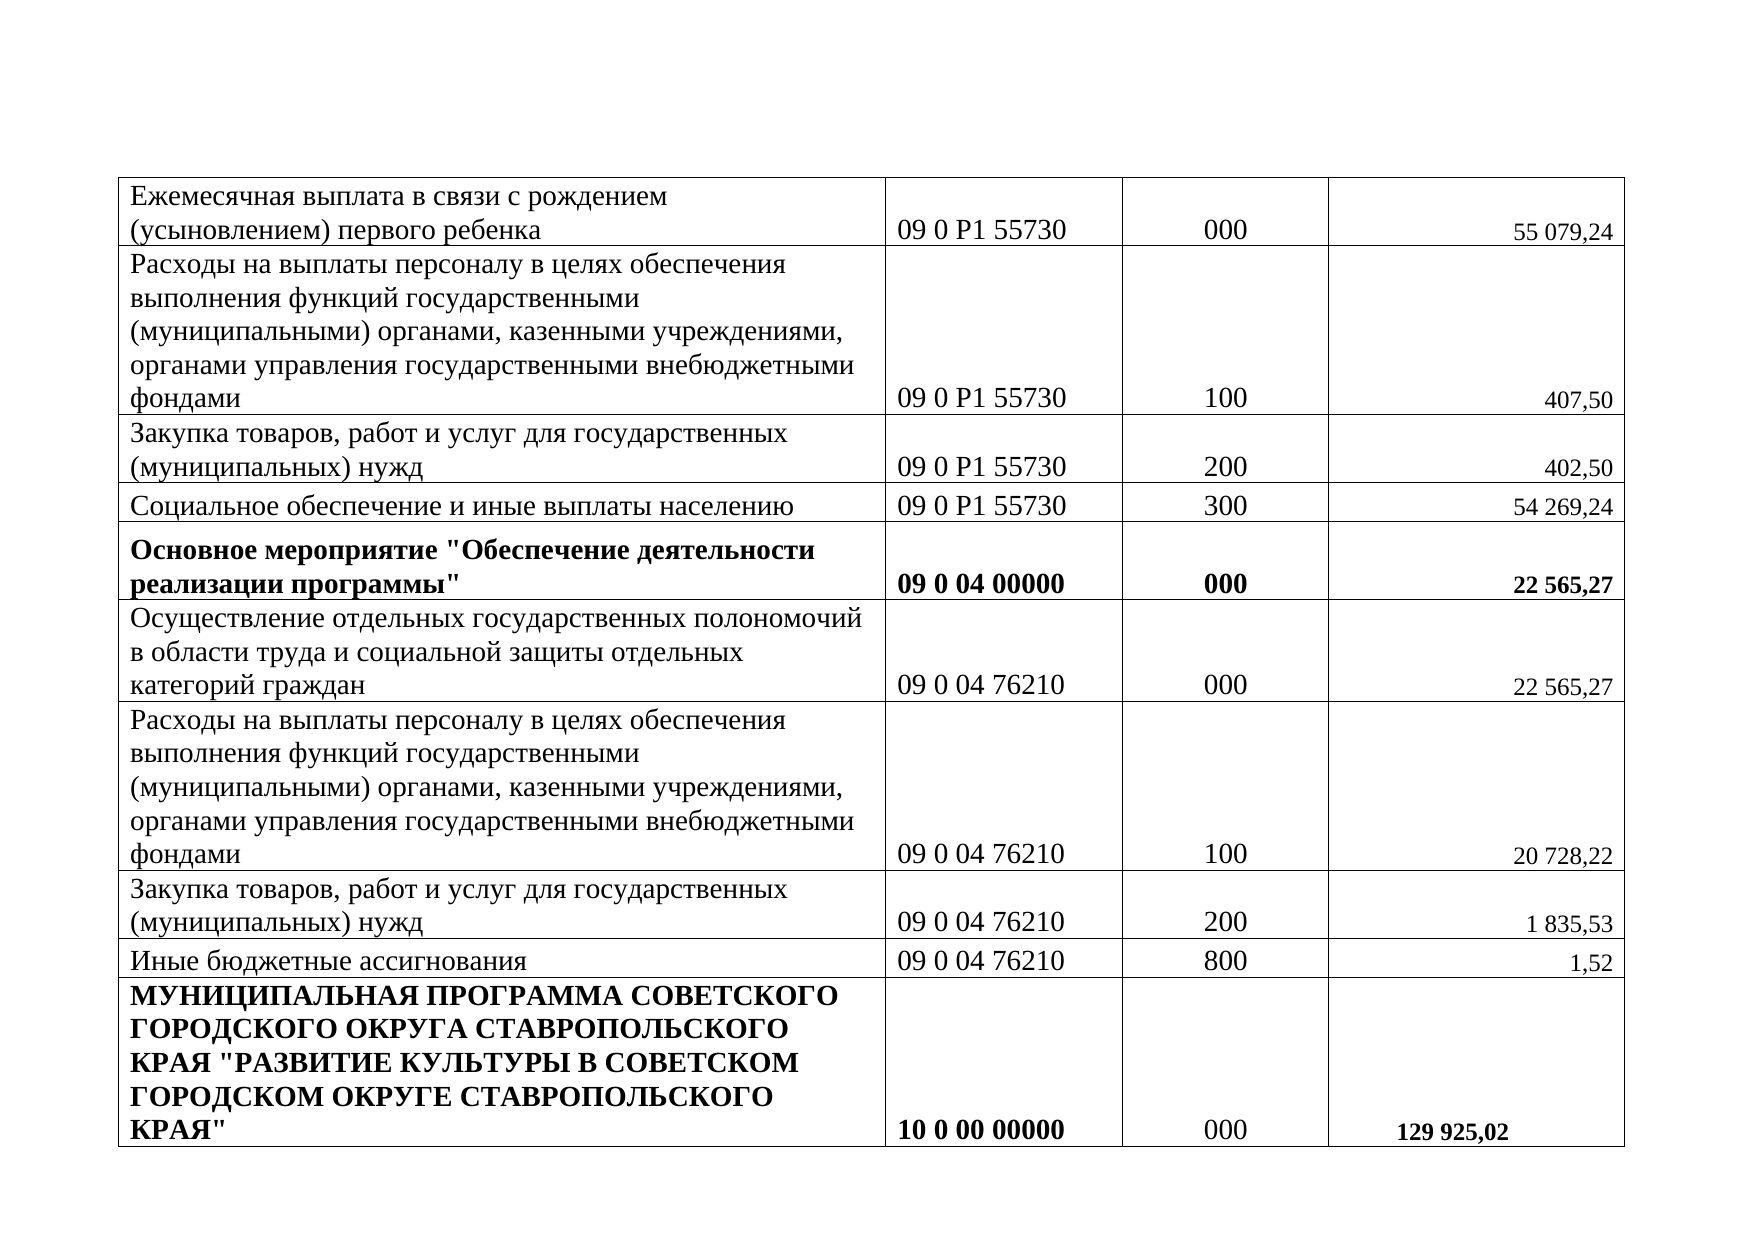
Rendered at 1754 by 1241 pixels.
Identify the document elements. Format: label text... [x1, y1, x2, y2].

table_cell Расходы на выплаты персоналу в целях обеспечения выполнения функций государственными (муниципальными) органами, казенными учреждениями, органами управления государственными внебюджетными фондами [119, 702, 885, 870]
table_cell 09 0 04 76210 [886, 939, 1122, 977]
table_cell МУНИЦИПАЛЬНАЯ ПРОГРАММА СОВЕТСКОГО ГОРОДСКОГО ОКРУГА СТАВРОПОЛЬСКОГО КРАЯ "РАЗВИТИЕ КУЛЬТУРЫ В СОВЕТСКОМ ГОРОДСКОМ ОКРУГЕ СТАВРОПОЛЬСКОГО КРАЯ" [119, 978, 885, 1146]
table_cell 100 [1123, 246, 1328, 414]
table_cell 402,50 [1329, 415, 1624, 482]
table_cell 22 565,27 [1329, 522, 1624, 599]
table_cell 09 0 04 76210 [886, 871, 1122, 938]
table_cell 200 [1123, 871, 1328, 938]
table_cell 09 0 Р1 55730 [886, 246, 1122, 414]
table_cell 1 835,53 [1329, 871, 1624, 938]
table_cell 09 0 04 00000 [886, 522, 1122, 599]
table_cell 10 0 00 00000 [886, 978, 1122, 1146]
table_cell 09 0 Р1 55730 [886, 178, 1122, 245]
table_cell 129 925,02 [1329, 978, 1624, 1146]
table_cell Осуществление отдельных государственных полономочий в области труда и социальной защиты отдельных категорий граждан [119, 600, 885, 701]
table_cell Социальное обеспечение и иные выплаты населению [119, 483, 885, 521]
table_cell 000 [1123, 978, 1328, 1146]
table_cell 20 728,22 [1329, 702, 1624, 870]
table_cell 54 269,24 [1329, 483, 1624, 521]
table_cell Основное мероприятие "Обеспечение деятельности реализации программы" [119, 522, 885, 599]
table_cell 200 [1123, 415, 1328, 482]
table_cell 407,50 [1329, 246, 1624, 414]
table_cell 22 565,27 [1329, 600, 1624, 701]
table_cell 09 0 Р1 55730 [886, 415, 1122, 482]
table_cell 1,52 [1329, 939, 1624, 977]
table_cell 100 [1123, 702, 1328, 870]
table_cell Закупка товаров, работ и услуг для государственных (муниципальных) нужд [119, 871, 885, 938]
table_cell 300 [1123, 483, 1328, 521]
table_cell 55 079,24 [1329, 178, 1624, 245]
table_cell 000 [1123, 522, 1328, 599]
table_cell Ежемесячная выплата в связи с рождением (усыновлением) первого ребенка [119, 178, 885, 245]
table_cell 09 0 04 76210 [886, 600, 1122, 701]
table_cell Расходы на выплаты персоналу в целях обеспечения выполнения функций государственными (муниципальными) органами, казенными учреждениями, органами управления государственными внебюджетными фондами [119, 246, 885, 414]
table_cell 09 0 04 76210 [886, 702, 1122, 870]
table_cell Иные бюджетные ассигнования [119, 939, 885, 977]
table_cell 000 [1123, 600, 1328, 701]
table_cell 000 [1123, 178, 1328, 245]
table_cell 800 [1123, 939, 1328, 977]
table_cell Закупка товаров, работ и услуг для государственных (муниципальных) нужд [119, 415, 885, 482]
table_cell 09 0 Р1 55730 [886, 483, 1122, 521]
